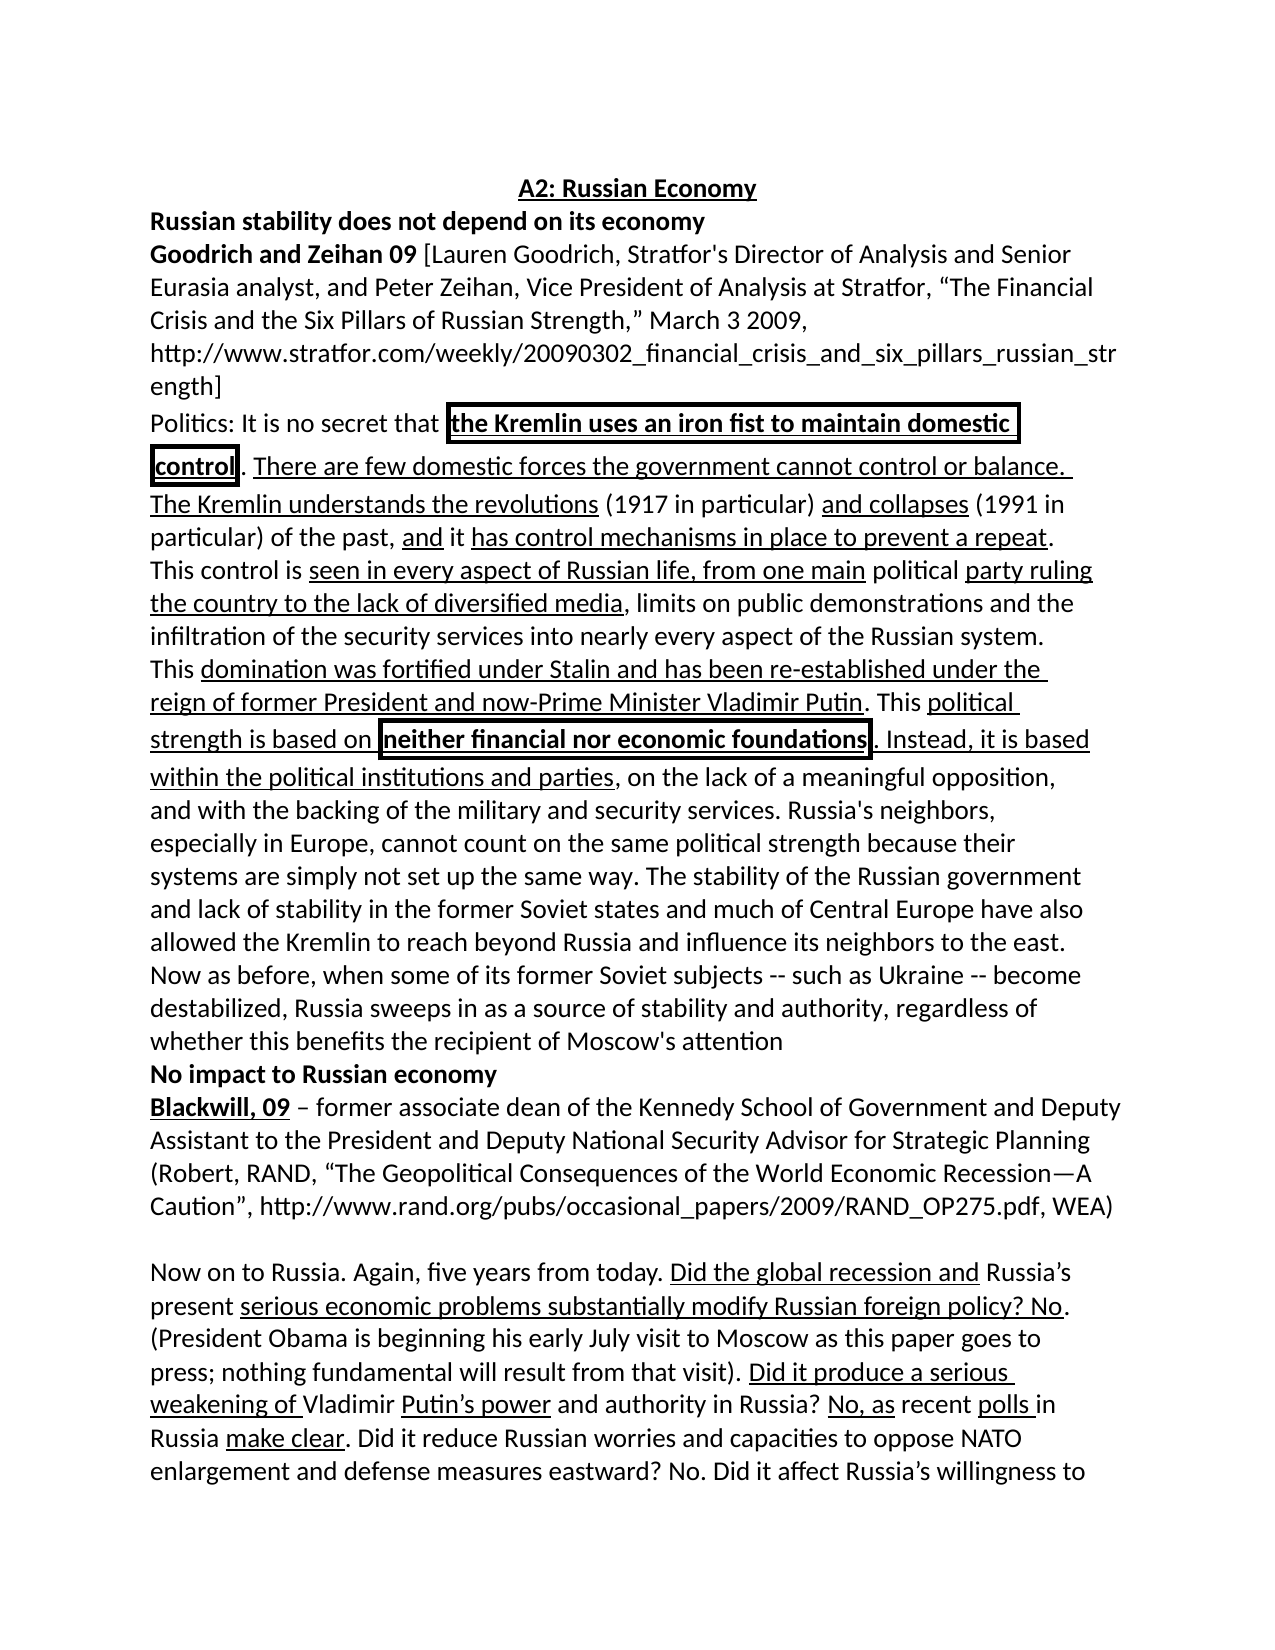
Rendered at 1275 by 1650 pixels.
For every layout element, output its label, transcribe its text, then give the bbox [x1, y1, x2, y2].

text Goodrich and Zeihan 09 [Lauren Goodrich, Stratfor's Director of Analysis and Senior Eurasia analyst, and Peter Zeihan, Vice President of Analysis at Stratfor, “The Financial Crisis and the Six Pillars of Russian Strength,” March 3 2009, http://www.stratfor.com/weekly/20090302_financial_crisis_and_six_pillars_russian_strength] [150, 237, 1125, 402]
text Politics: It is no secret that the Kremlin uses an iron fist to maintain domestic control. There are few domestic forces the government cannot control or balance. The Kremlin understands the revolutions (1917 in particular) and collapses (1991 in particular) of the past, and it has control mechanisms in place to prevent a repeat. This control is seen in every aspect of Russian life, from one main political party ruling the country to the lack of diversified media, limits on public demonstrations and the infiltration of the security services into nearly every aspect of the Russian system. This domination was fortified under Stalin and has been re-established under the reign of former President and now-Prime Minister Vladimir Putin. This political strength is based on neither financial nor economic foundations. Instead, it is based within the political institutions and parties, on the lack of a meaningful opposition, and with the backing of the military and security services. Russia's neighbors, especially in Europe, cannot count on the same political strength because their systems are simply not set up the same way. The stability of the Russian government and lack of stability in the former Soviet states and much of Central Europe have also allowed the Kremlin to reach beyond Russia and influence its neighbors to the east. Now as before, when some of its former Soviet subjects -- such as Ukraine -- become destabilized, Russia sweeps in as a source of stability and authority, regardless of whether this benefits the recipient of Moscow's attention [150, 402, 1095, 1057]
text Russian stability does not depend on its economy [150, 204, 1125, 237]
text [150, 1256, 1095, 1487]
text Blackwill, 09 – former associate dean of the Kennedy School of Government and Deputy Assistant to the President and Deputy National Security Advisor for Strategic Planning (Robert, RAND, “The Geopolitical Consequences of the World Economic Recession—A Caution”, http://www.rand.org/pubs/occasional_papers/2009/RAND_OP275.pdf, WEA) [150, 1091, 1125, 1223]
subtitle A2: Russian Economy [150, 171, 1125, 204]
text No impact to Russian economy [150, 1057, 1125, 1091]
